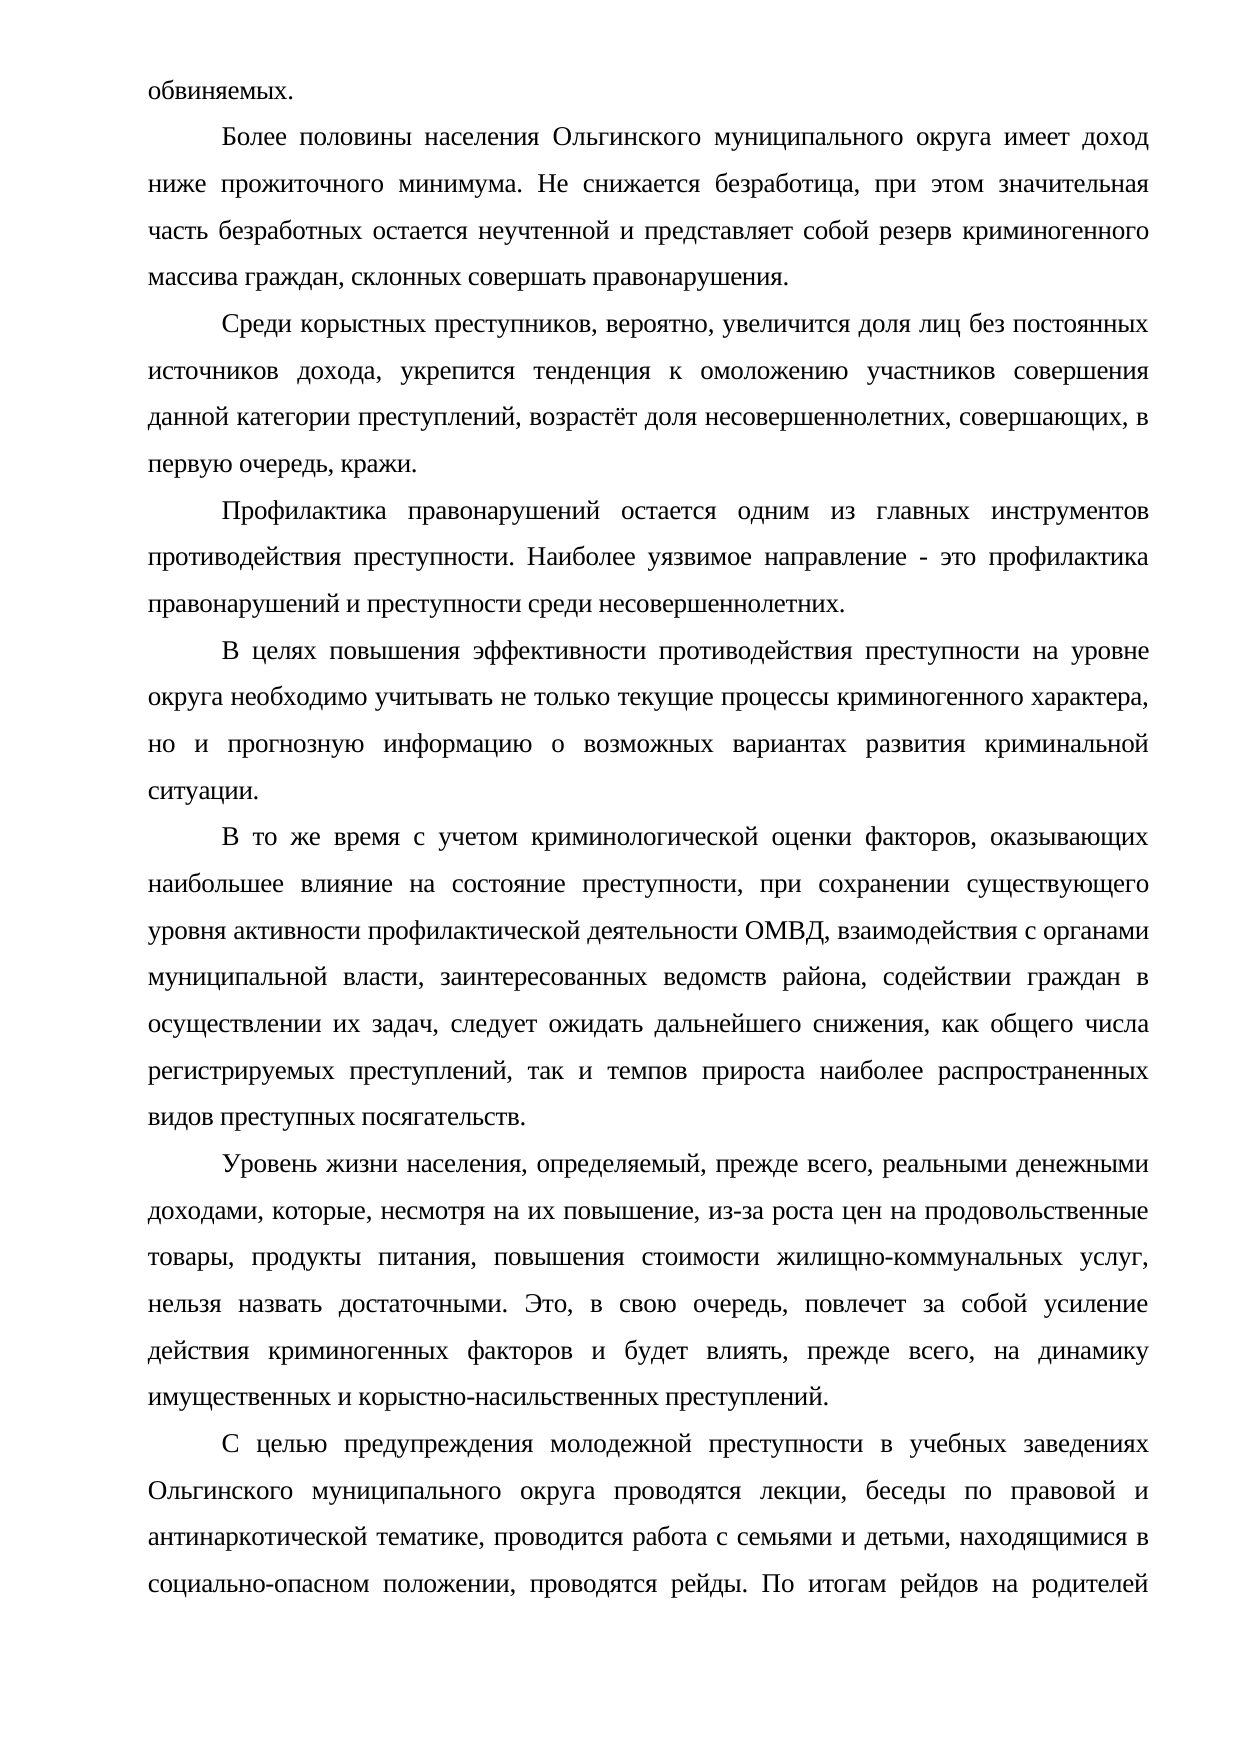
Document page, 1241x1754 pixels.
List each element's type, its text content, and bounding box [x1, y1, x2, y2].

list Более половины населения Ольгинского муниципального округа имеет доход ниже прожиточного минимума. Не снижается безработица, при этом значительная часть безработных остается неучтенной и представляет собой резерв криминогенного массива граждан, склонных совершать правонарушения. [148, 121, 1149, 292]
list Профилактика правонарушений остается одним из главных инструментов противодействия преступности. Наиболее уязвимое направление - это профилактика правонарушений и преступности среди несовершеннолетних. [148, 494, 1149, 618]
list Уровень жизни населения, определяемый, прежде всего, реальными денежными доходами, которые, несмотря на их повышение, из-за роста цен на продовольственные товары, продукты питания, повышения стоимости жилищно-коммунальных услуг, нельзя назвать достаточными. Это, в свою очередь, повлечет за собой усиление действия криминогенных факторов и будет влиять, прежде всего, на динамику имущественных и корыстно-насильственных преступлений. [148, 1147, 1149, 1412]
list В целях повышения эффективности противодействия преступности на уровне округа необходимо учитывать не только текущие процессы криминогенного характера, но и прогнозную информацию о возможных вариантах развития криминальной ситуации. [148, 634, 1149, 805]
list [148, 1427, 1149, 1598]
list В то же время с учетом криминологической оценки факторов, оказывающих наибольшее влияние на состояние преступности, при сохранении существующего уровня активности профилактической деятельности ОМВД, взаимодействия с органами муниципальной власти, заинтересованных ведомств района, содействии граждан в осуществлении их задач, следует ожидать дальнейшего снижения, как общего числа регистрируемых преступлений, так и темпов прироста наиболее распространенных видов преступных посягательств. [148, 821, 1149, 1132]
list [148, 74, 1149, 105]
list Среди корыстных преступников, вероятно, увеличится доля лиц без постоянных источников дохода, укрепится тенденция к омоложению участников совершения данной категории преступлений, возрастёт доля несовершеннолетних, совершающих, в первую очередь, кражи. [148, 307, 1149, 478]
